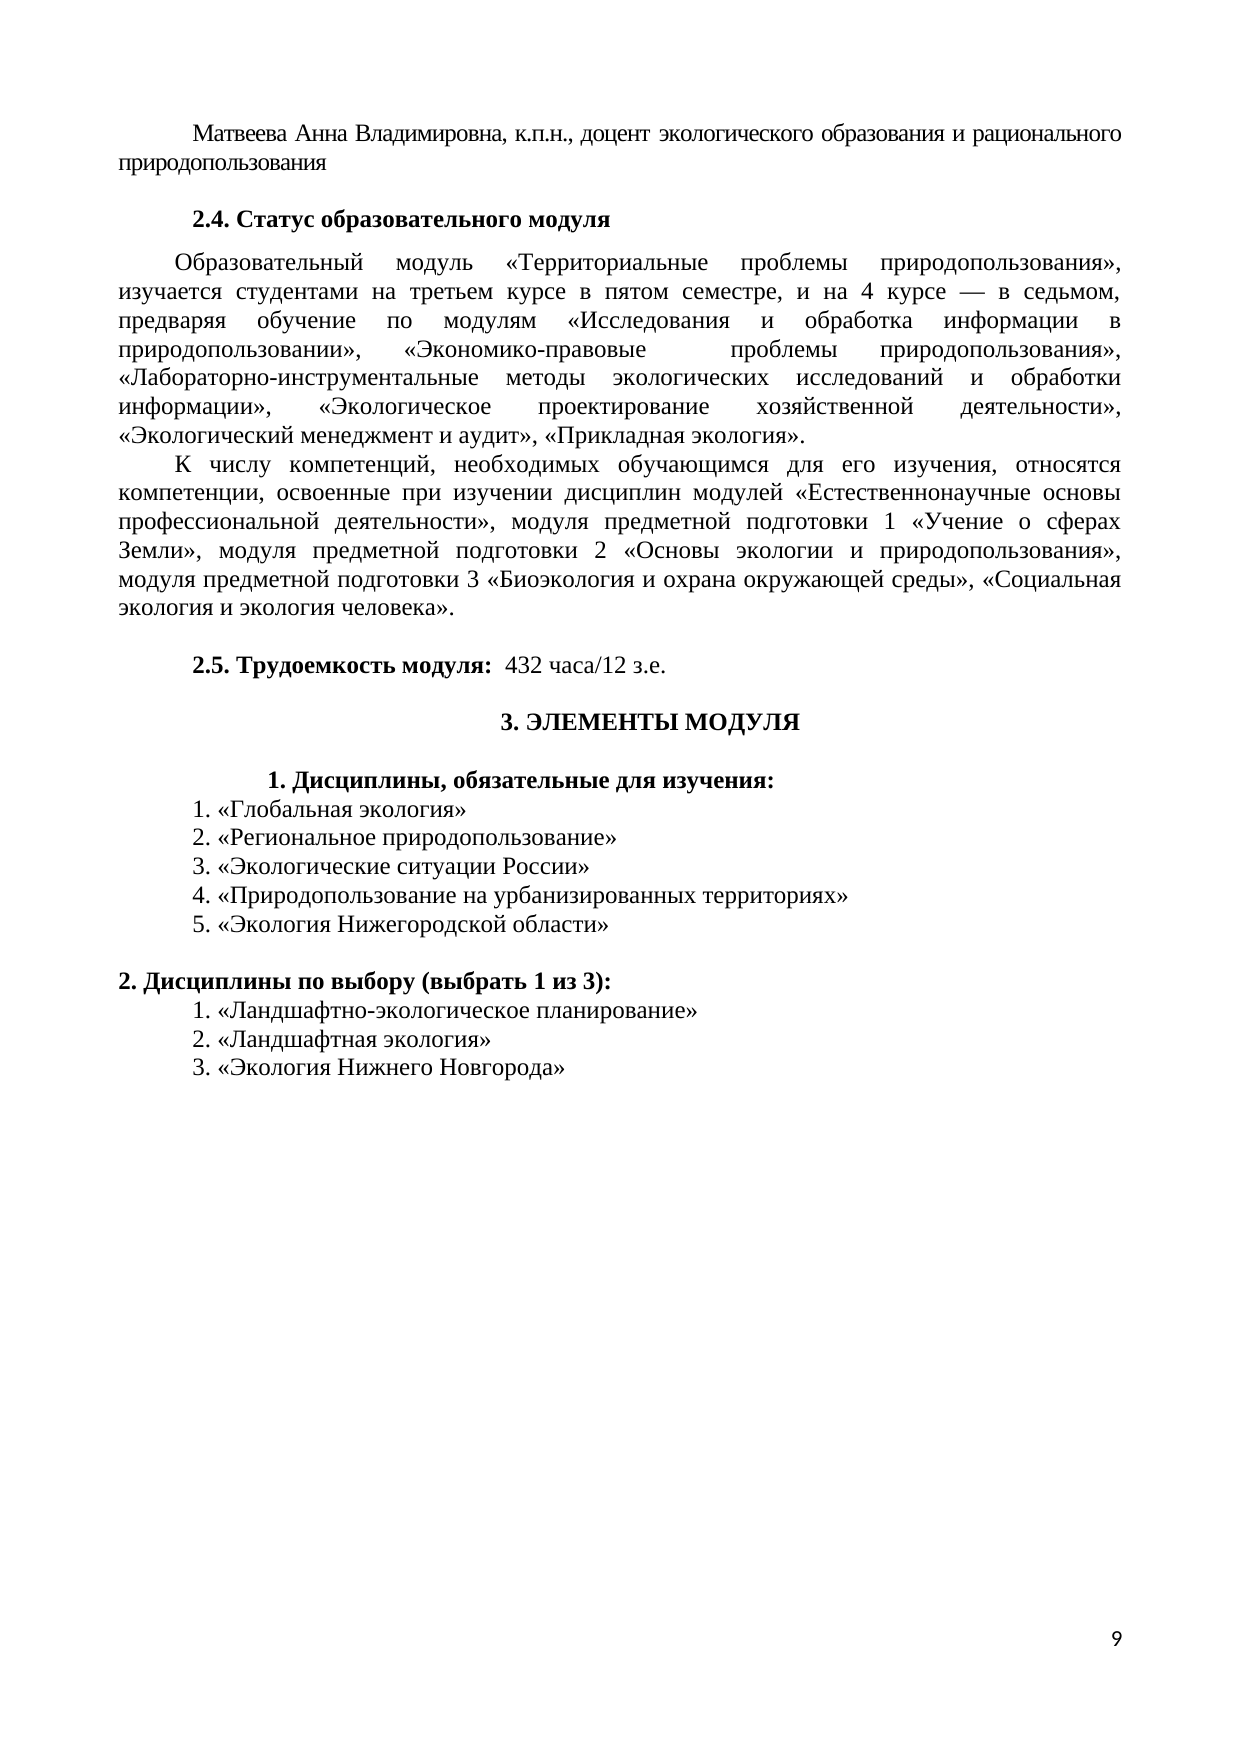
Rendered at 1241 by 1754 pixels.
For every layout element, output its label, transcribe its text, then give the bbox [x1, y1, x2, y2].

text 3. «Экологические ситуации России» [118, 851, 1108, 880]
list 1. Дисциплины, обязательные для изучения: [267, 765, 1110, 794]
text 2. Дисциплины по выбору (выбрать 1 из 3): [118, 966, 1110, 995]
text Матвеева Анна Владимировна, к.п.н., доцент экологического образования и рационального природопользования [118, 118, 1122, 176]
text 4. «Природопользование на урбанизированных территориях» [118, 880, 1108, 909]
text К числу компетенций, необходимых обучающимся для его изучения, относятся компетенции, освоенные при изучении дисциплин модулей «Естественнонаучные основы профессиональной деятельности», модуля предметной подготовки 1 «Учение о сферах Земли», модуля предметной подготовки 2 «Основы экологии и природопользования», модуля предметной подготовки 3 «Биоэкология и охрана окружающей среды», «Социальная экология и экология человека». [118, 449, 1122, 621]
text 5. «Экология Нижегородской области» [118, 909, 1108, 937]
text 2. «Ландшафтная экология» [118, 1024, 1108, 1052]
text 2. «Региональное природопользование» [118, 822, 1108, 851]
text 1. «Ландшафтно-экологическое планирование» [118, 995, 1108, 1024]
text 1. «Глобальная экология» [118, 794, 1108, 822]
text 3. ЭЛЕМЕНТЫ МОДУЛЯ [118, 707, 1108, 736]
text Образовательный модуль «Территориальные проблемы природопользования», изучается студентами на третьем курсе в пятом семестре, и на 4 курсе — в седьмом, предваряя обучение по модулям «Исследования и обработка информации в природопользовании», «Экономико-правовые проблемы природопользования», «Лабораторно-инструментальные методы экологических исследований и обработки информации», «Экологическое проектирование хозяйственной деятельности», «Экологический менеджмент и аудит», «Прикладная экология». [118, 247, 1122, 449]
text 3. «Экология Нижнего Новгорода» [118, 1052, 1108, 1081]
text 2.5. Трудоемкость модуля: 432 часа/12 з.е. [118, 650, 1108, 679]
text 2.4. Статус образовательного модуля [118, 204, 1122, 233]
